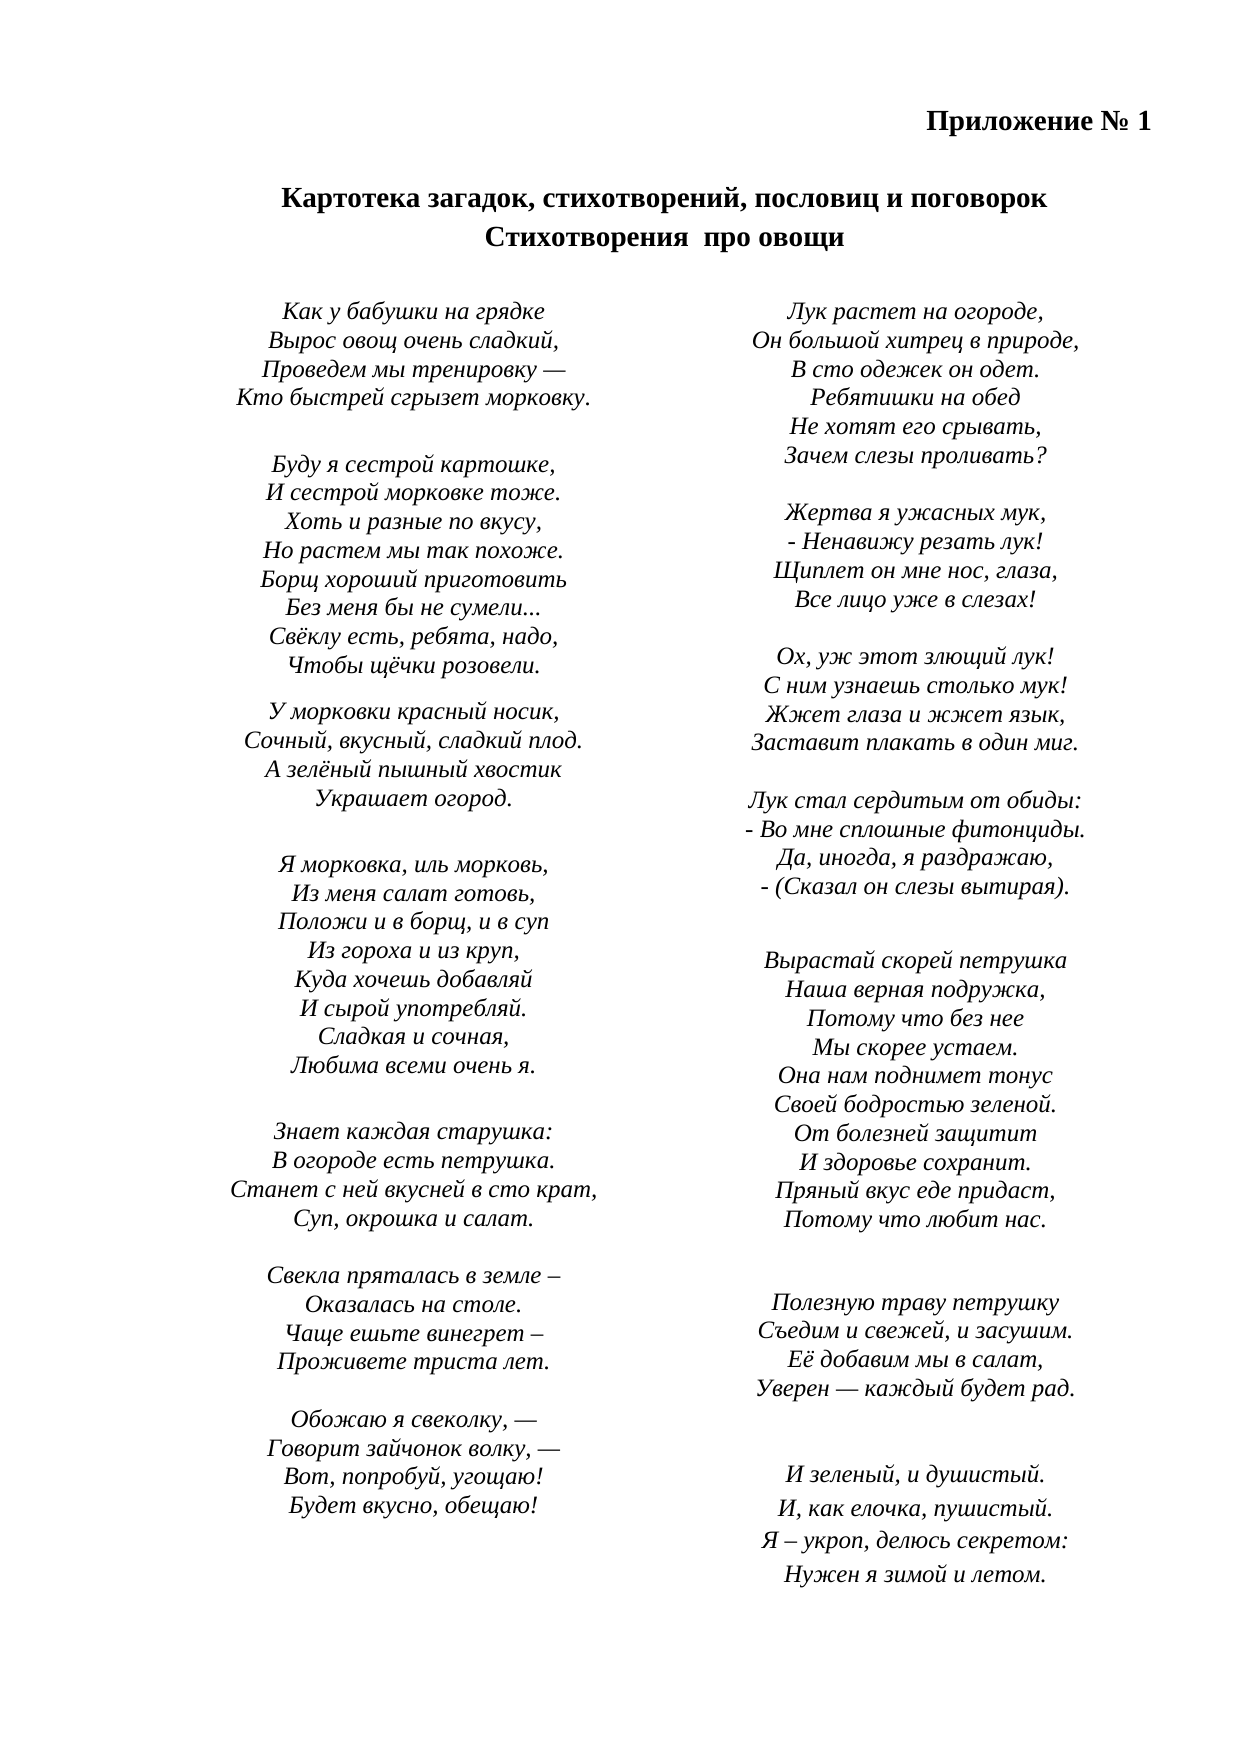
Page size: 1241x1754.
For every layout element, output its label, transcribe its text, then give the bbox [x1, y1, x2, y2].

text Лук растет на огороде, [679, 296, 1152, 325]
text Заставит плакать в один миг. [679, 727, 1152, 756]
text Да, иногда, я раздражаю, [679, 842, 1152, 871]
text В сто одежек он одет. [679, 354, 1152, 382]
text Обожаю я свеколку, — Говорит зайчонок волку, — Вот, попробуй, угощаю! Будет вкусно, обещаю! [177, 1404, 650, 1519]
text Не хотят его срывать, [679, 411, 1152, 440]
text Жжет глаза и жжет язык, [679, 699, 1152, 727]
text Ребятишки на обед [679, 382, 1152, 411]
text Ох, уж этот злющий лук! [679, 641, 1152, 670]
text Стихотворения про овощи [177, 219, 1152, 253]
text Буду я сестрой картошке, И сестрой морковке тоже. Хоть и разные по вкусу, Но растем мы так похоже. Борщ хороший приготовить Без меня бы не сумели... Свёклу есть, ребята, надо, Чтобы щёчки розовели. У морковки красный носик, Сочный, вкусный, сладкий плод. А зелёный пышный хвостик Украшает огород. [177, 449, 650, 811]
text Жертва я ужасных мук, [679, 497, 1152, 526]
text Как у бабушки на грядке Вырос овощ очень сладкий, Проведем мы тренировку — Кто быстрей сгрызет морковку. [177, 296, 650, 411]
text С ним узнаешь столько мук! [679, 670, 1152, 699]
text - Во мне сплошные фитонциды. [679, 814, 1152, 842]
text Все лицо уже в слезах! [679, 584, 1152, 612]
text Знает каждая старушка: В огороде есть петрушка. Станет с ней вкусней в сто крат, Суп, окрошка и салат. Свекла пряталась в земле – [177, 1116, 650, 1289]
text Зачем слезы проливать? [679, 440, 1152, 469]
text - Ненавижу резать лук! [679, 526, 1152, 555]
text Лук стал сердитым от обиды: [679, 785, 1152, 814]
text - (Сказал он слезы вытирая). [679, 871, 1152, 900]
text Приложение № 1 [177, 103, 1152, 137]
text Проживете триста лет. [177, 1346, 650, 1375]
text Я морковка, иль морковь, Из меня салат готовь, Положи и в борщ, и в суп Из гороха и из круп, Куда хочешь добавляй И сырой употребляй. Сладкая и сочная, Любима всеми очень я. [177, 849, 650, 1079]
text И зеленый, и душистый. И, как елочка, пушистый. Я – укроп, делюсь секретом: Нужен я зимой и летом. [679, 1414, 1152, 1619]
text Вырастай скорей петрушка Наша верная подружка, Потому что без нее Мы скорее устаем. Она нам поднимет тонус Своей бодростью зеленой. От болезней защитит И здоровье сохранит. Пряный вкус еде придаст, Потому что любит нас. [679, 945, 1152, 1233]
text Оказалась на столе. [177, 1289, 650, 1318]
text Щиплет он мне нос, глаза, [679, 555, 1152, 584]
text Он большой хитрец в природе, [679, 325, 1152, 354]
text Чаще ешьте винегрет – [177, 1318, 650, 1346]
text Картотека загадок, стихотворений, пословиц и поговорок [177, 181, 1152, 214]
text Полезную траву петрушку Съедим и свежей, и засушим. Её добавим мы в салат, Уверен — каждый будет рад. [679, 1287, 1152, 1402]
